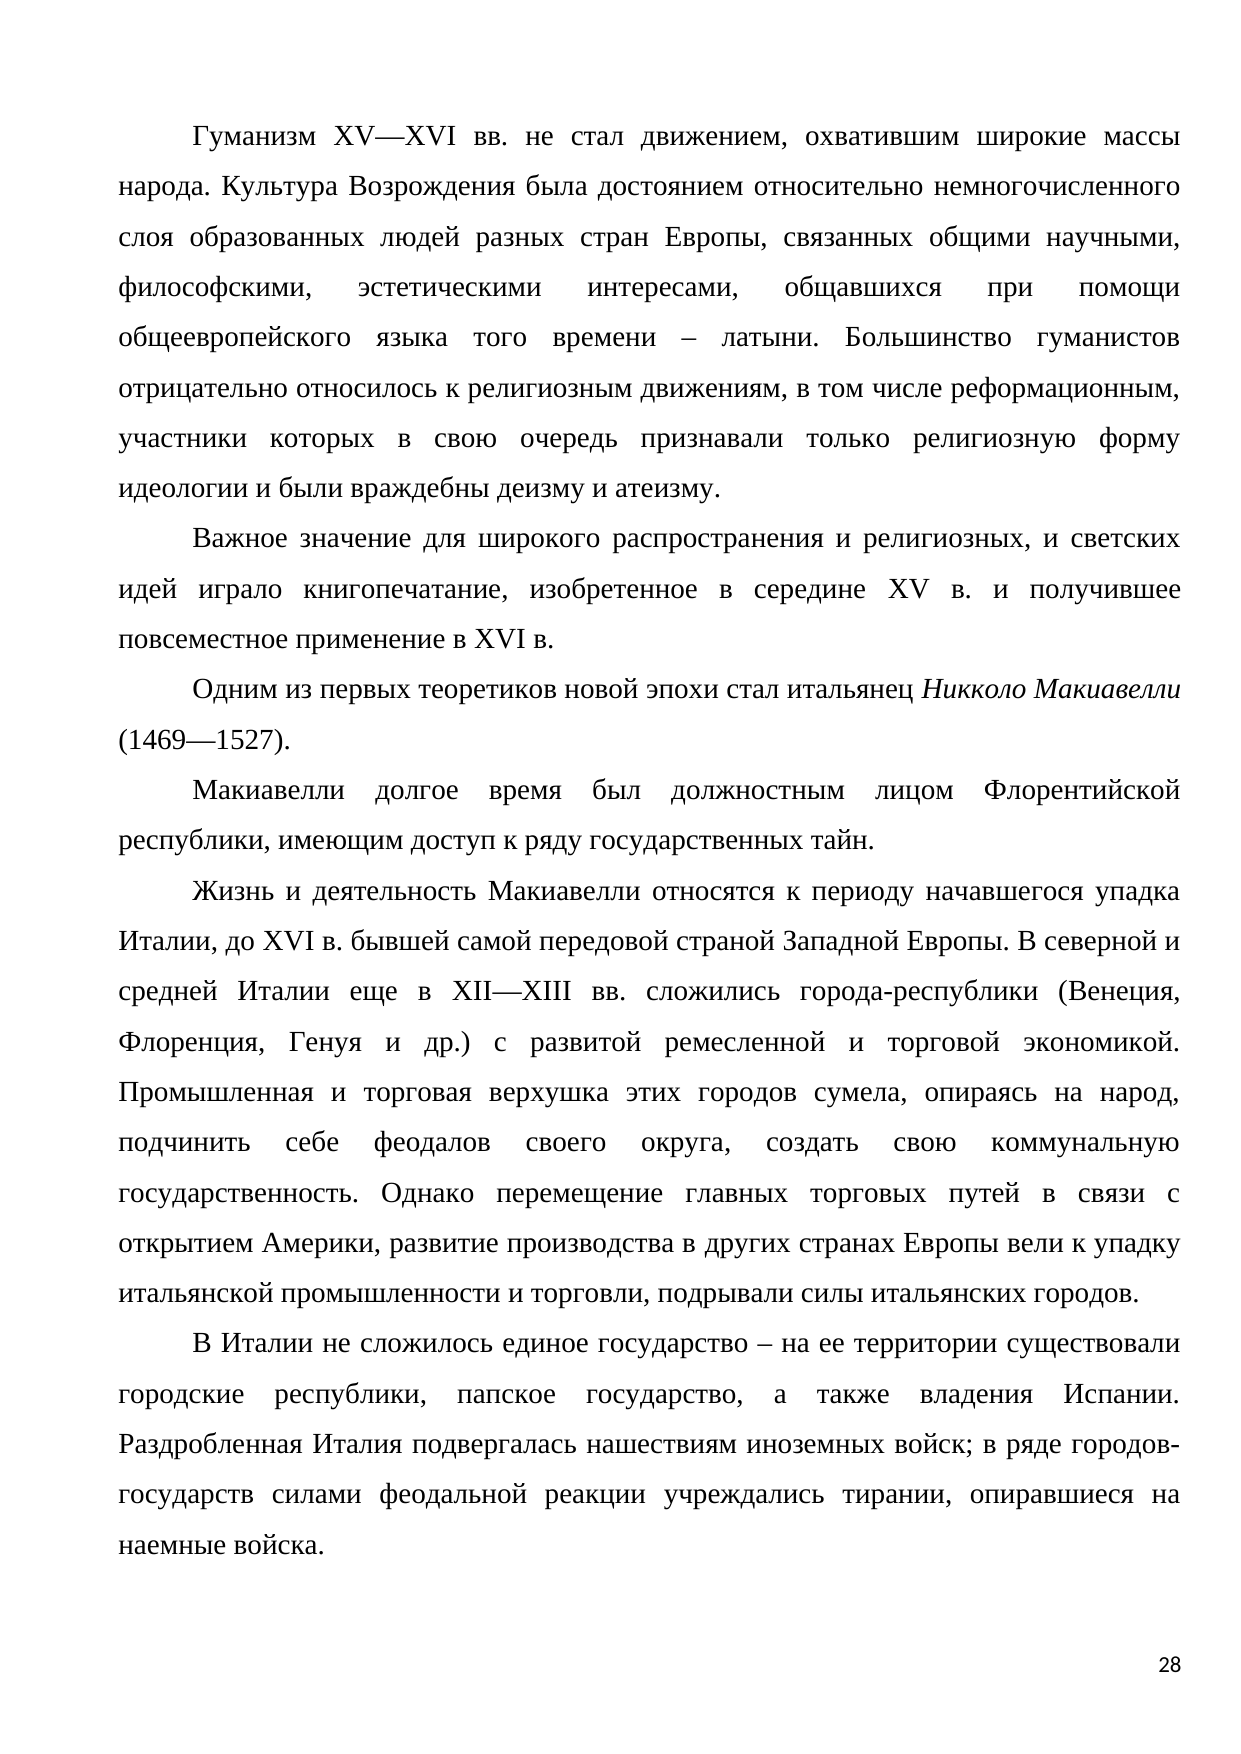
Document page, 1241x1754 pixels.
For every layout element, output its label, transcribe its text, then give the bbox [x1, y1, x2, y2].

text Макиавелли долгое время был должностным лицом Флорентийской республики, имеющим доступ к ряду государственных тайн. [118, 772, 1181, 856]
text Одним из первых теоретиков новой эпохи стал итальянец Никколо Макиавелли (1469—1527). [118, 672, 1181, 755]
text Гуманизм XV—XVI вв. не стал движением, охватившим широкие массы народа. Культура Возрождения была достоянием относительно немногочисленного слоя образованных людей разных стран Европы, связанных общими научными, философскими, эстетическими интересами, общавшихся при помощи общеевропейского языка того времени – латыни. Большинство гуманистов отрицательно относилось к религиозным движениям, в том числе реформационным, участники которых в свою очередь признавали только религиозную форму идеологии и были враждебны деизму и атеизму. [118, 118, 1181, 504]
text Важное значение для широкого распространения и религиозных, и светских идей играло книгопечатание, изобретенное в середине XV в. и получившее повсеместное применение в XVI в. [118, 521, 1181, 655]
text В Италии не сложилось единое государство – на ее территории существовали городские республики, папское государство, а также владения Испании. Раздробленная Италия подвергалась нашествиям иноземных войск; в ряде городов-государств силами феодальной реакции учреждались тирании, опиравшиеся на наемные войска. [118, 1326, 1181, 1560]
text Жизнь и деятельность Макиавелли относятся к периоду начавшегося упадка Италии, до XVI в. бывшей самой передовой страной Западной Европы. В северной и средней Италии еще в XII—XIII вв. сложились города-республики (Венеция, Флоренция, Генуя и др.) с развитой ремесленной и торговой экономикой. Промышленная и торговая верхушка этих городов сумела, опираясь на народ, подчинить себе феодалов своего округа, создать свою коммунальную государственность. Однако перемещение главных торговых путей в связи с открытием Америки, развитие производства в других странах Европы вели к упадку итальянской промышленности и торговли, подрывали силы итальянских городов. [118, 873, 1181, 1309]
